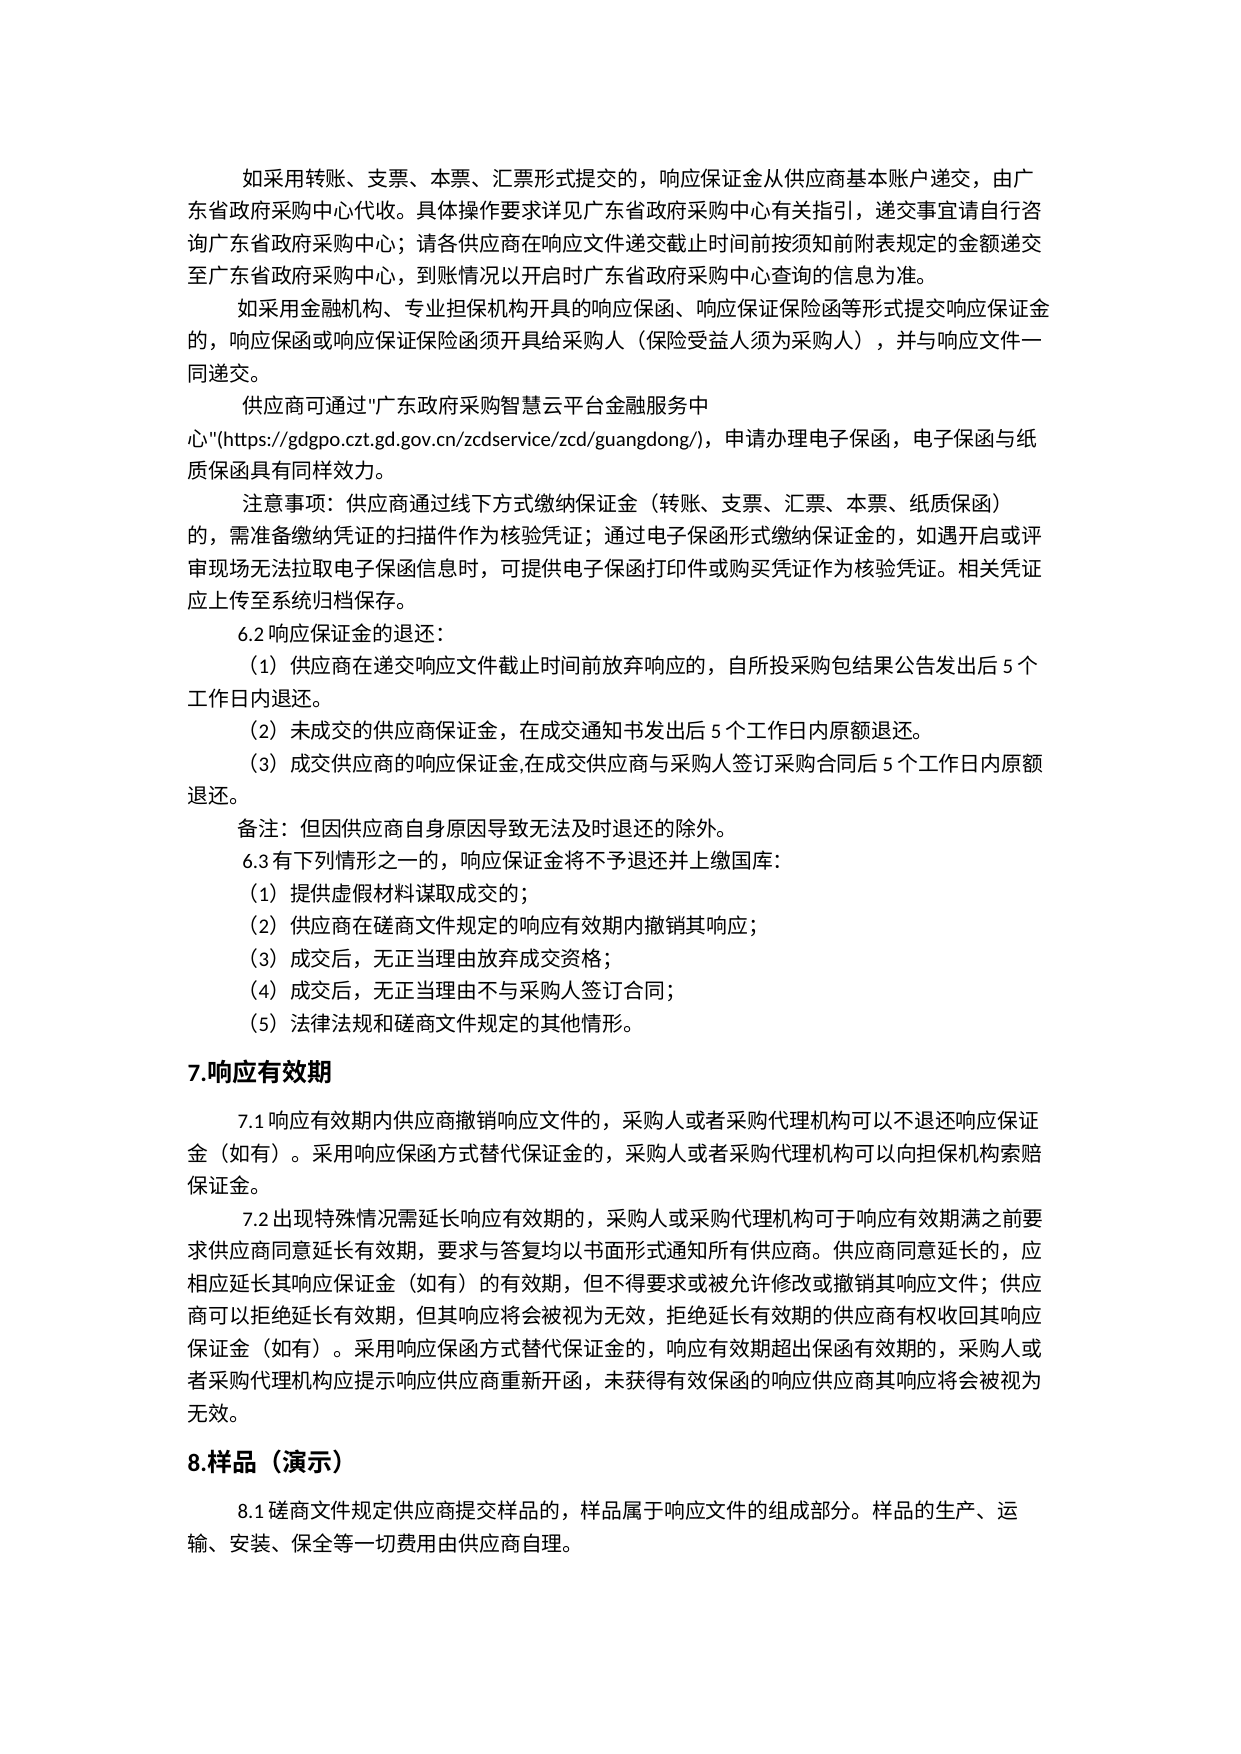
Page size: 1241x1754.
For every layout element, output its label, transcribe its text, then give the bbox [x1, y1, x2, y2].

text 8.样品（演示） [187, 1429, 1053, 1494]
text （5）法律法规和磋商文件规定的其他情形。 [187, 1007, 1053, 1039]
text （1）供应商在递交响应文件截止时间前放弃响应的，自所投采购包结果公告发出后5个工作日内退还。 [187, 649, 1053, 714]
text （3）成交后，无正当理由放弃成交资格； [187, 942, 1053, 974]
text 如采用转账、支票、本票、汇票形式提交的，响应保证金从供应商基本账户递交，由广东省政府采购中心代收。具体操作要求详见广东省政府采购中心有关指引，递交事宜请自行咨询广东省政府采购中心；请各供应商在响应文件递交截止时间前按须知前附表规定的金额递交至广东省政府采购中心，到账情况以开启时广东省政府采购中心查询的信息为准。 [187, 162, 1053, 292]
text 8.1磋商文件规定供应商提交样品的，样品属于响应文件的组成部分。样品的生产、运输、安装、保全等一切费用由供应商自理。 [187, 1494, 1053, 1559]
text 供应商可通过"广东政府采购智慧云平台金融服务中心"(https://gdgpo.czt.gd.gov.cn/zcdservice/zcd/guangdong/)，申请办理电子保函，电子保函与纸质保函具有同样效力。 [187, 389, 1053, 487]
text （3）成交供应商的响应保证金,在成交供应商与采购人签订采购合同后5个工作日内原额退还。 [187, 747, 1053, 812]
text 7.1响应有效期内供应商撤销响应文件的，采购人或者采购代理机构可以不退还响应保证金（如有）。采用响应保函方式替代保证金的，采购人或者采购代理机构可以向担保机构索赔保证金。 [187, 1104, 1053, 1202]
text 6.2响应保证金的退还： [187, 617, 1053, 649]
text 注意事项：供应商通过线下方式缴纳保证金（转账、支票、汇票、本票、纸质保函）的，需准备缴纳凭证的扫描件作为核验凭证；通过电子保函形式缴纳保证金的，如遇开启或评审现场无法拉取电子保函信息时，可提供电子保函打印件或购买凭证作为核验凭证。相关凭证应上传至系统归档保存。 [187, 487, 1053, 617]
text 7.2出现特殊情况需延长响应有效期的，采购人或采购代理机构可于响应有效期满之前要求供应商同意延长有效期，要求与答复均以书面形式通知所有供应商。供应商同意延长的，应相应延长其响应保证金（如有）的有效期，但不得要求或被允许修改或撤销其响应文件；供应商可以拒绝延长有效期，但其响应将会被视为无效，拒绝延长有效期的供应商有权收回其响应保证金（如有）。采用响应保函方式替代保证金的，响应有效期超出保函有效期的，采购人或者采购代理机构应提示响应供应商重新开函，未获得有效保函的响应供应商其响应将会被视为无效。 [187, 1202, 1053, 1429]
text （1）提供虚假材料谋取成交的； [187, 877, 1053, 909]
text （4）成交后，无正当理由不与采购人签订合同； [187, 974, 1053, 1007]
text 7.响应有效期 [187, 1039, 1053, 1104]
text （2）未成交的供应商保证金，在成交通知书发出后5个工作日内原额退还。 [187, 714, 1053, 747]
text 如采用金融机构、专业担保机构开具的响应保函、响应保证保险函等形式提交响应保证金的，响应保函或响应保证保险函须开具给采购人（保险受益人须为采购人），并与响应文件一同递交。 [187, 292, 1053, 389]
text 6.3有下列情形之一的，响应保证金将不予退还并上缴国库： [187, 844, 1053, 877]
text 备注：但因供应商自身原因导致无法及时退还的除外。 [187, 812, 1053, 844]
text （2）供应商在磋商文件规定的响应有效期内撤销其响应； [187, 909, 1053, 942]
